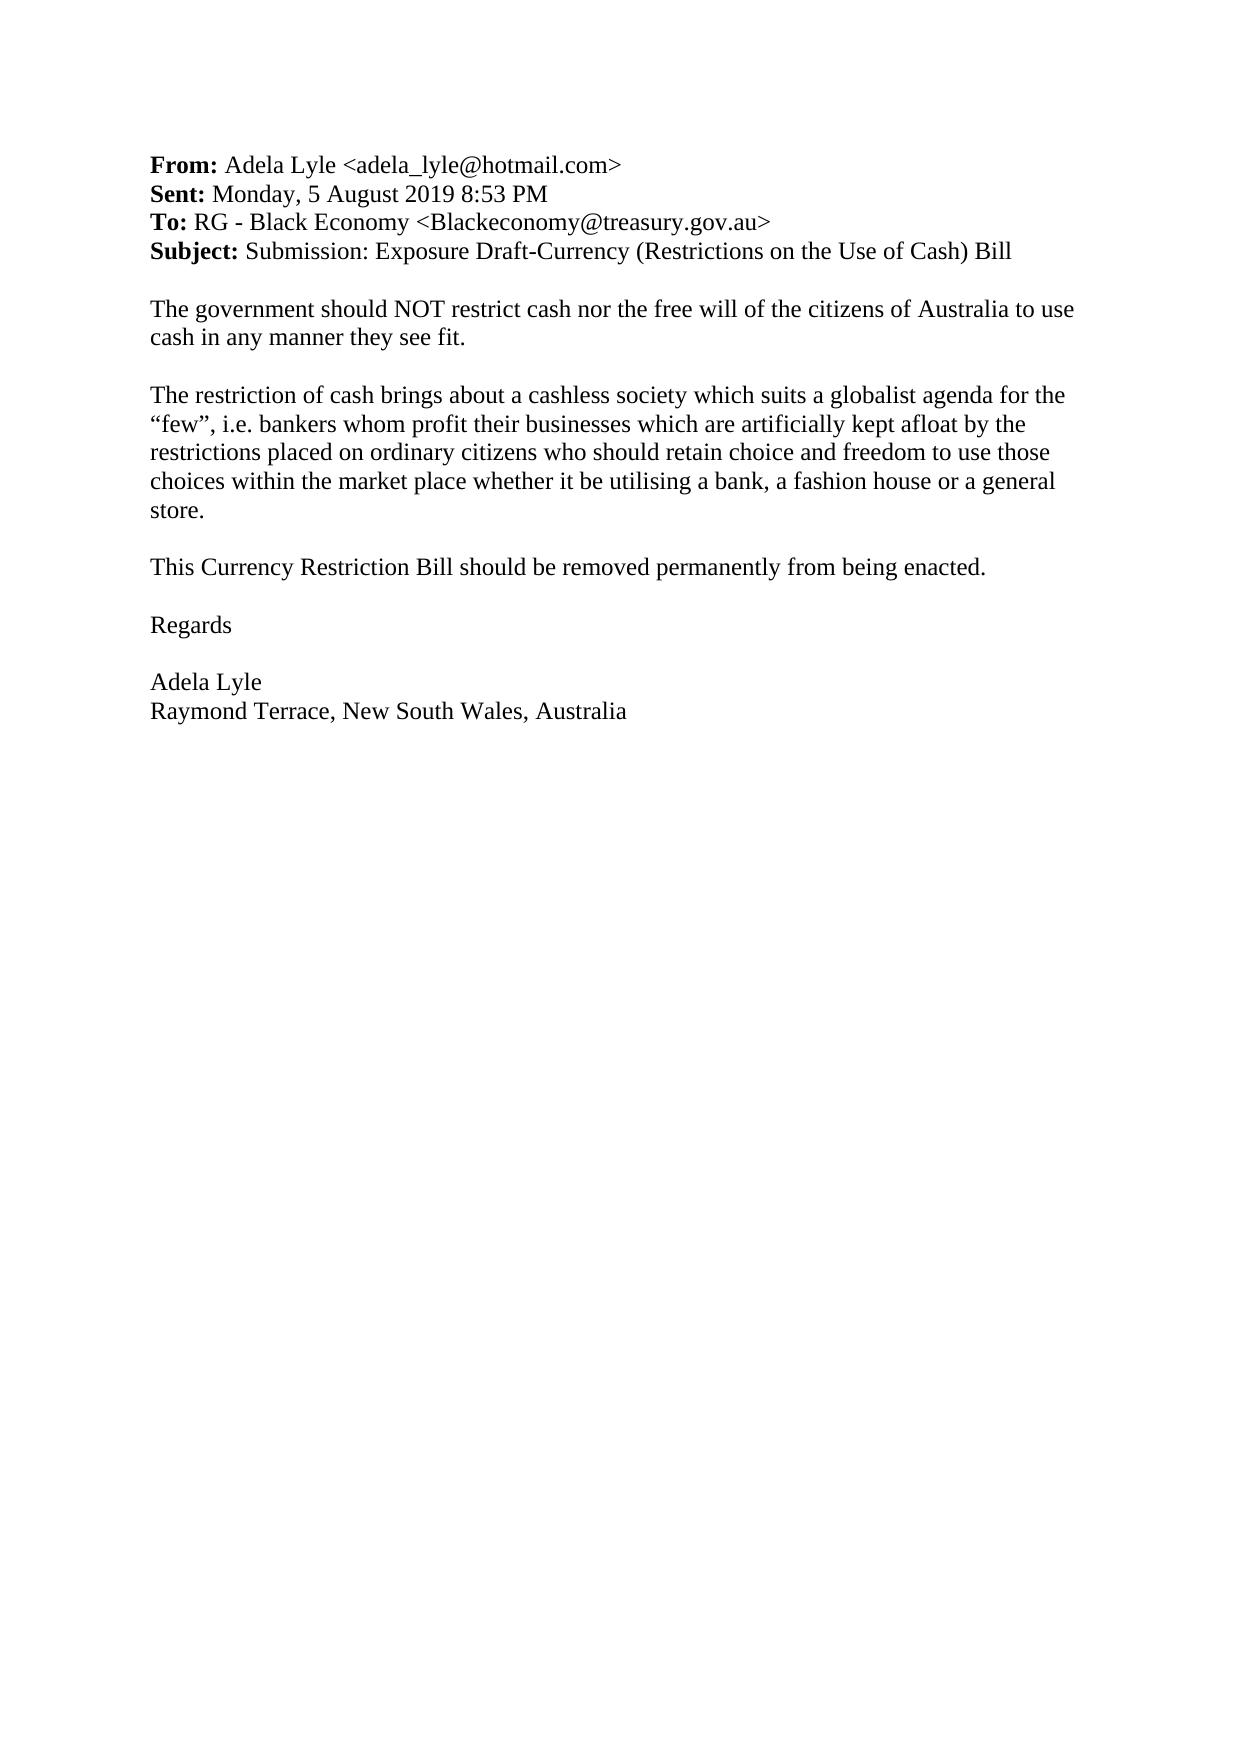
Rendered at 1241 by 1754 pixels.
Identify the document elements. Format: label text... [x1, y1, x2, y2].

text Adela Lyle [150, 667, 1090, 696]
text From: Adela Lyle <adela_lyle@hotmail.com> Sent: Monday, 5 August 2019 8:53 PM To: RG - Black Economy <Blackeconomy@treasury.gov.au> Subject: Submission: Exposure Draft-Currency (Restrictions on the Use of Cash) Bill [150, 150, 1090, 265]
text Regards [150, 610, 1090, 639]
text Raymond Terrace, New South Wales, Australia [150, 696, 1090, 725]
text This Currency Restriction Bill should be removed permanently from being enacted. [150, 552, 1090, 581]
text The government should NOT restrict cash nor the free will of the citizens of Australia to use cash in any manner they see fit. [150, 294, 1090, 351]
text The restriction of cash brings about a cashless society which suits a globalist agenda for the “few”, i.e. bankers whom profit their businesses which are artificially kept afloat by the restrictions placed on ordinary citizens who should retain choice and freedom to use those choices within the market place whether it be utilising a bank, a fashion house or a general store. [150, 380, 1090, 524]
